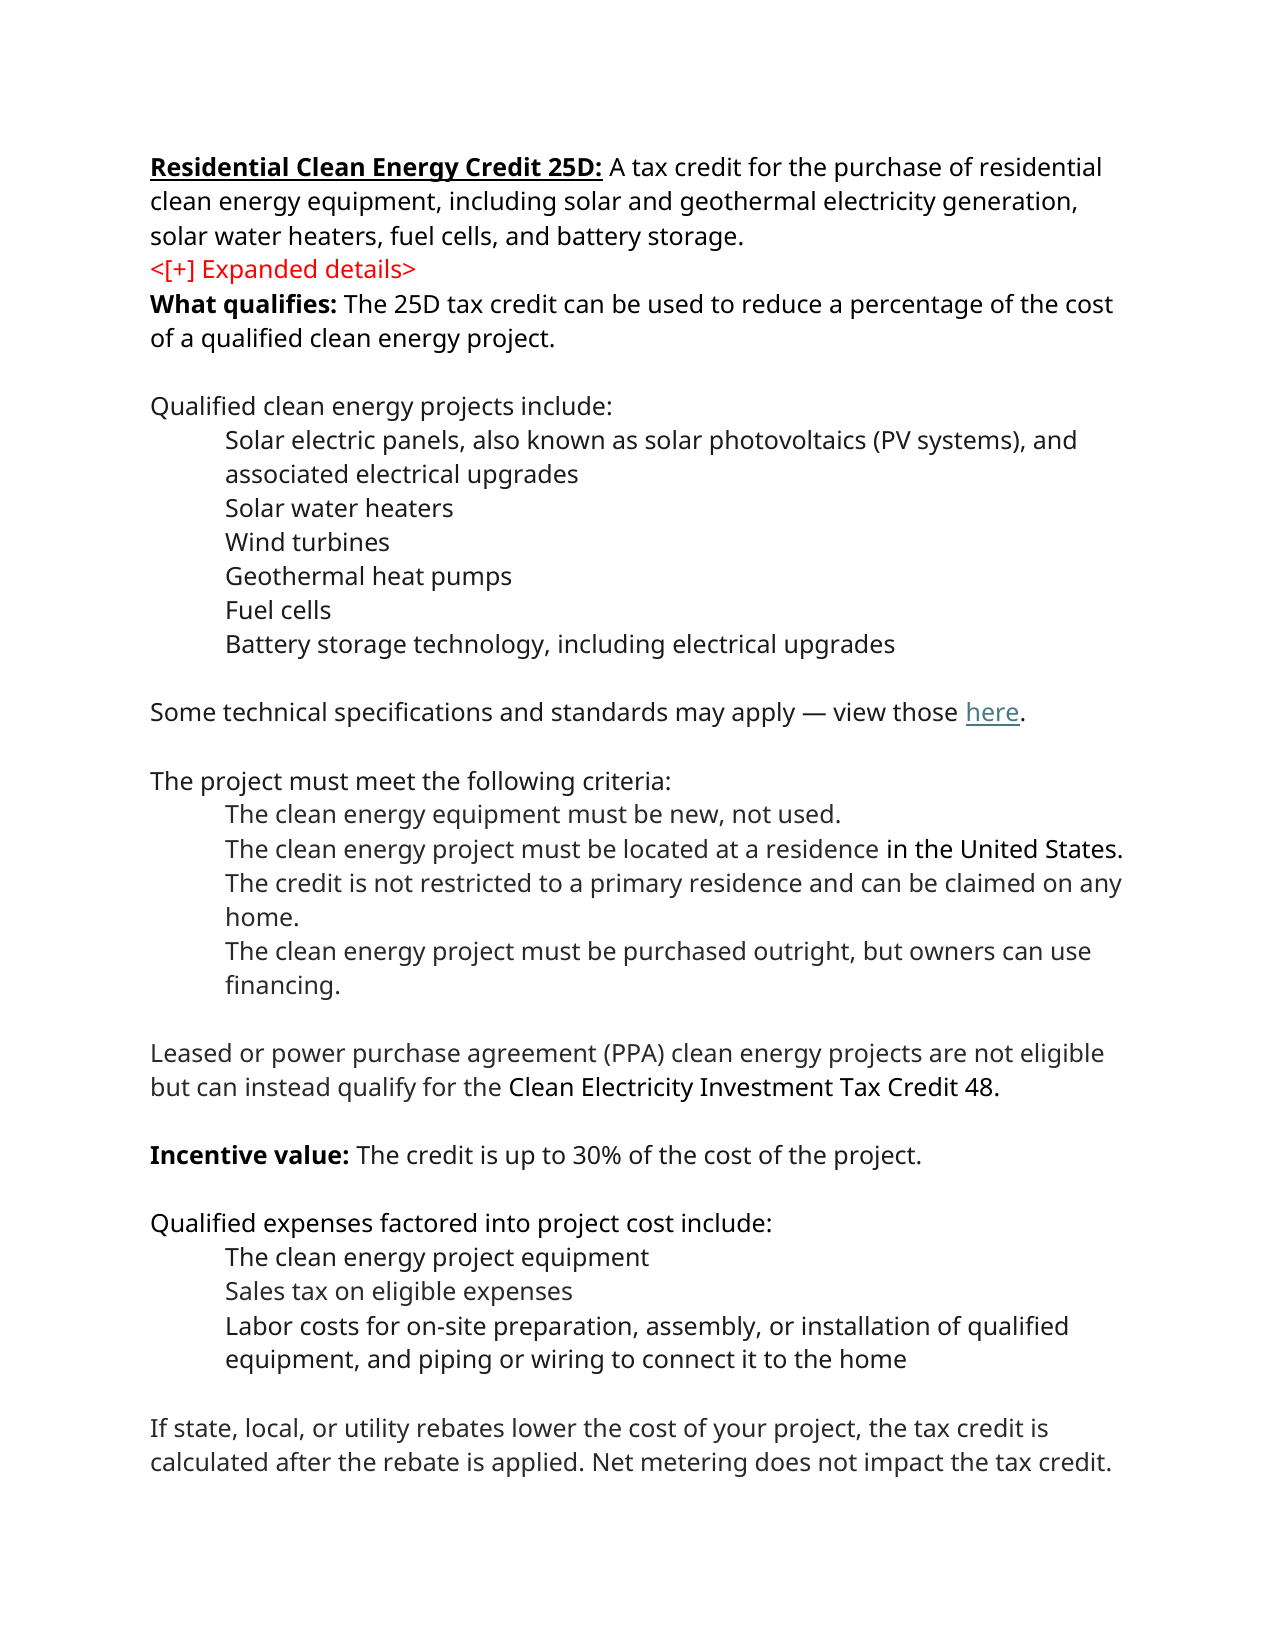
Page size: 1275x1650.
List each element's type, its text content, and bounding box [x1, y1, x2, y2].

list The clean energy equipment must be new, not used. [225, 797, 1125, 831]
list Labor costs for on-site preparation, assembly, or installation of qualified equipment, and piping or wiring to connect it to the home [225, 1308, 1125, 1376]
text Some technical specifications and standards may apply — view those here. [150, 695, 1125, 729]
text Qualified clean energy projects include: [150, 388, 1125, 422]
text The project must meet the following criteria: [150, 763, 1125, 797]
list Solar water heaters [225, 491, 1125, 525]
text What qualifies: The 25D tax credit can be used to reduce a percentage of the cost of a qualified clean energy project. [150, 286, 1125, 354]
text Qualified expenses factored into project cost include: [150, 1206, 1125, 1240]
list Solar electric panels, also known as solar photovoltaics (PV systems), and associated electrical upgrades [225, 422, 1125, 491]
list The clean energy project equipment [225, 1240, 1125, 1274]
text If state, local, or utility rebates lower the cost of your project, the tax credit is calculated after the rebate is applied. Net metering does not impact the tax credit. [150, 1410, 1125, 1478]
list Sales tax on eligible expenses [225, 1274, 1125, 1308]
list Fuel cells [225, 593, 1125, 627]
list The clean energy project must be located at a residence in the United States. The credit is not restricted to a primary residence and can be claimed on any home. [225, 831, 1125, 933]
text Leased or power purchase agreement (PPA) clean energy projects are not eligible but can instead qualify for the Clean Electricity Investment Tax Credit 48. [150, 1036, 1125, 1104]
list The clean energy project must be purchased outright, but owners can use financing. [225, 933, 1125, 1002]
text <[+] Expanded details> [150, 252, 1125, 286]
list Battery storage technology, including electrical upgrades [225, 627, 1125, 661]
list Geothermal heat pumps [225, 559, 1125, 593]
list Wind turbines [225, 525, 1125, 559]
text Residential Clean Energy Credit 25D: A tax credit for the purchase of residential clean energy equipment, including solar and geothermal electricity generation, solar water heaters, fuel cells, and battery storage. [150, 150, 1125, 252]
text Incentive value: The credit is up to 30% of the cost of the project. [150, 1138, 1125, 1172]
